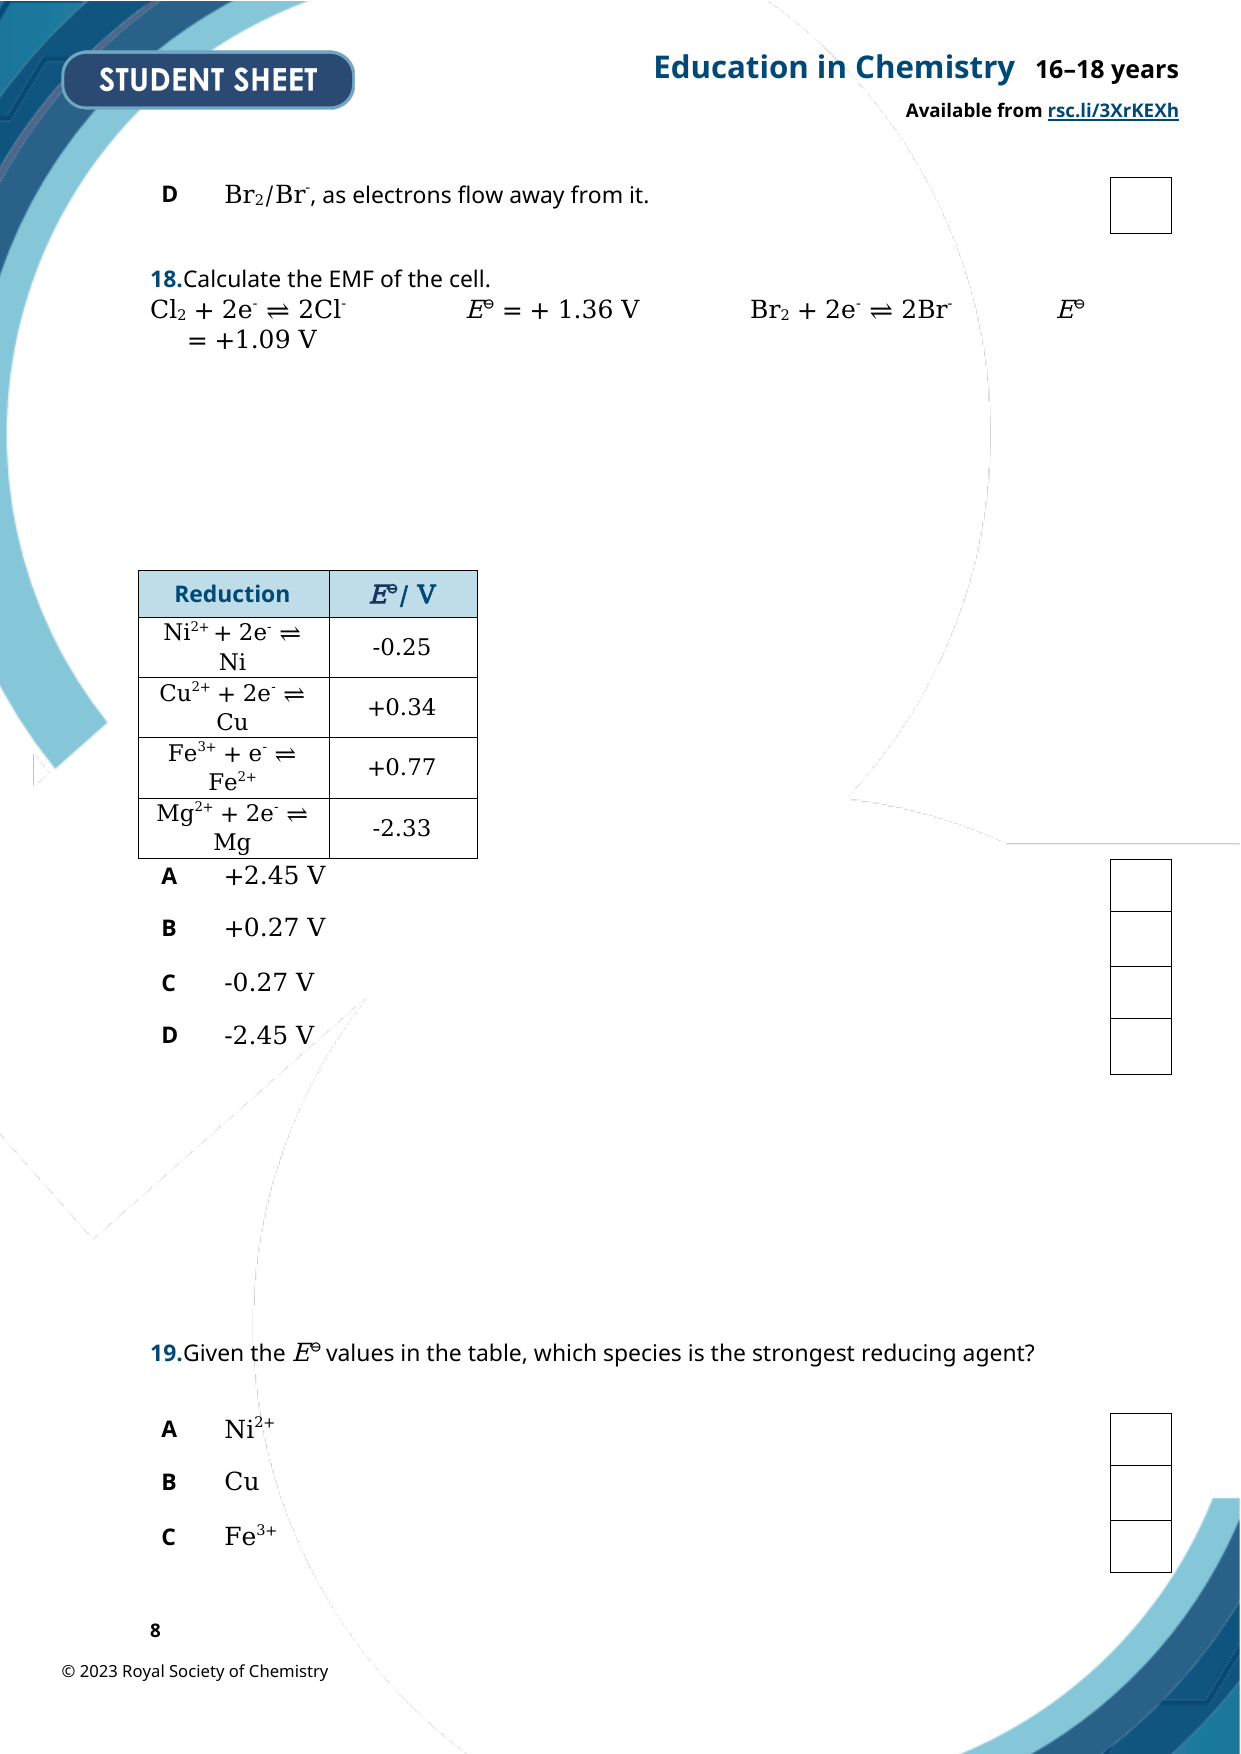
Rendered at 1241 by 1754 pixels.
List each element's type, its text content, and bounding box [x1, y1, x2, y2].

table_cell Ni2+ + 2e- ⇌ Ni [139, 618, 329, 677]
table_cell Br2/Br-, as electrons flow away from it. [225, 177, 1110, 232]
table_cell [1111, 1019, 1171, 1073]
table_cell B [150, 911, 225, 966]
table_cell -0.25 [330, 618, 477, 677]
table_cell -2.33 [330, 799, 477, 857]
table_cell Cu [225, 1465, 1110, 1520]
list Given the E⊖ values in the table, which species is the strongest reducing agent? [150, 1337, 1090, 1369]
table_header E⊖/ V [330, 571, 477, 617]
table_cell -2.45 V [225, 1018, 1110, 1073]
table_header A [150, 1413, 225, 1464]
table_cell Fe3+ [225, 1520, 1110, 1572]
table_cell Mg2+ + 2e- ⇌ Mg [139, 799, 329, 857]
table_header [1111, 860, 1171, 911]
table_cell C [150, 966, 225, 1018]
table_cell +0.77 [330, 738, 477, 797]
table_cell C [150, 1520, 225, 1572]
table_header [1111, 1414, 1171, 1464]
table_cell [1111, 1466, 1171, 1520]
picture [61, 50, 355, 110]
list Calculate the EMF of the cell. [150, 263, 1090, 294]
table_header Ni2+ [225, 1413, 1110, 1464]
table_cell Cu2+ + 2e- ⇌ Cu [139, 678, 329, 737]
table_cell +0.27 V [225, 911, 1110, 966]
table_header Reduction [139, 571, 329, 617]
table_header +2.45 V [225, 859, 1110, 911]
table_cell +0.34 [330, 678, 477, 737]
table_cell Fe3+ + e- ⇌ Fe2+ [139, 738, 329, 797]
table_cell [1111, 912, 1171, 966]
table_cell [1111, 967, 1171, 1018]
table_cell D [150, 1018, 225, 1073]
table_cell [1111, 1521, 1171, 1572]
list Cl2 + 2e- ⇌ 2Cl- E⊖ = + 1.36 V Br2 + 2e- ⇌ 2Br- E⊖ = +1.09 V [150, 294, 1090, 354]
table_cell [1111, 178, 1171, 232]
table_cell B [150, 1465, 225, 1520]
table_cell -0.27 V [225, 966, 1110, 1018]
table_header A [150, 859, 225, 911]
table_cell D [150, 177, 225, 232]
